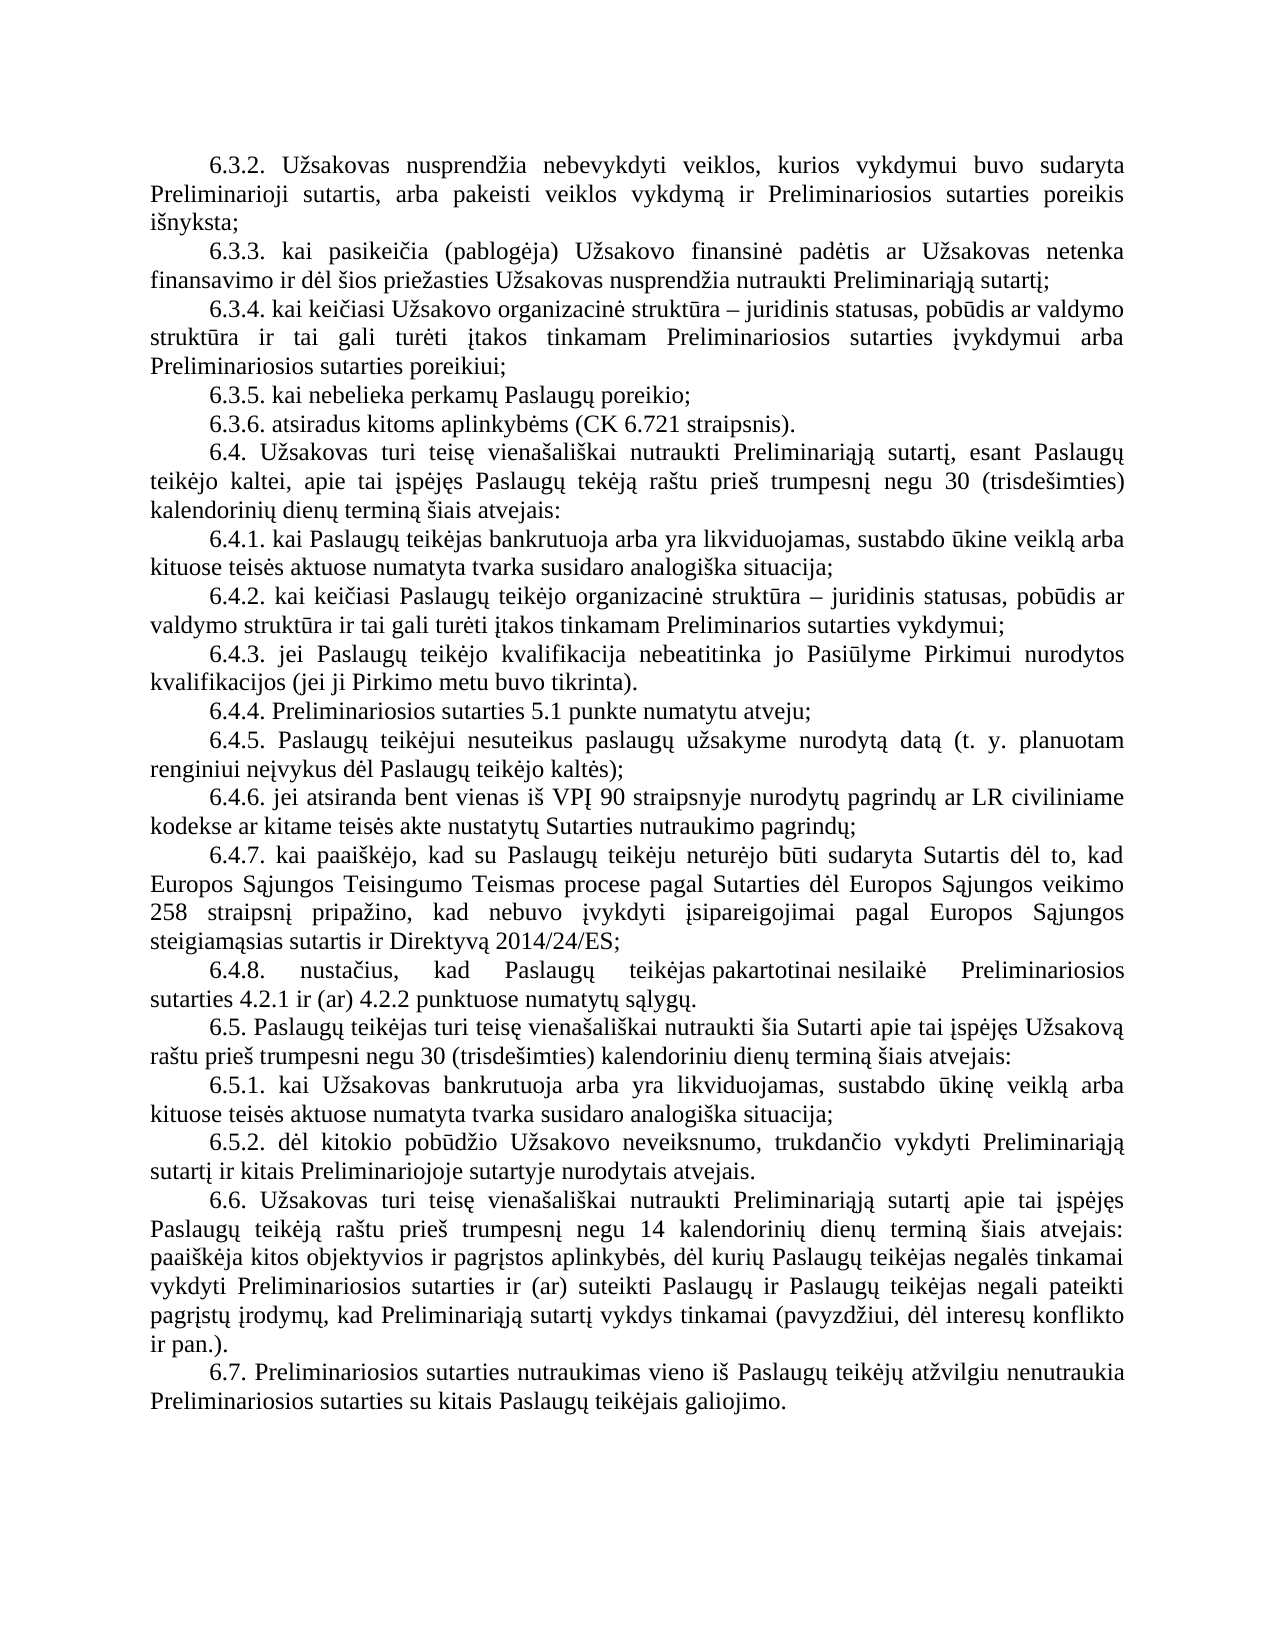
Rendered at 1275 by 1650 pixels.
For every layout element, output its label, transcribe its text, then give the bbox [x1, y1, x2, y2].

text 6.4. Užsakovas turi teisę vienašališkai nutraukti Preliminariąją sutartį, esant Paslaugų teikėjo kaltei, apie tai įspėjęs Paslaugų tekėją raštu prieš trumpesnį negu 30 (trisdešimties) kalendorinių dienų terminą šiais atvejais: [150, 437, 1125, 524]
text 6.3.5. kai nebelieka perkamų Paslaugų poreikio; [150, 380, 1125, 409]
text 6.7. Preliminariosios sutarties nutraukimas vieno iš Paslaugų teikėjų atžvilgiu nenutraukia Preliminariosios sutarties su kitais Paslaugų teikėjais galiojimo. [150, 1357, 1125, 1415]
text 6.4.6. jei atsiranda bent vienas iš VPĮ 90 straipsnyje nurodytų pagrindų ar LR civiliniame kodekse ar kitame teisės akte nustatytų Sutarties nutraukimo pagrindų; [150, 782, 1125, 840]
text 6.4.5. Paslaugų teikėjui nesuteikus paslaugų užsakyme nurodytą datą (t. y. planuotam renginiui neįvykus dėl Paslaugų teikėjo kaltės); [150, 725, 1125, 782]
text 6.4.4. Preliminariosios sutarties 5.1 punkte numatytu atveju; [150, 696, 1125, 725]
text 6.3.2. Užsakovas nusprendžia nebevykdyti veiklos, kurios vykdymui buvo sudaryta Preliminarioji sutartis, arba pakeisti veiklos vykdymą ir Preliminariosios sutarties poreikis išnyksta; [150, 150, 1125, 236]
text 6.3.3. kai pasikeičia (pablogėja) Užsakovo finansinė padėtis ar Užsakovas netenka finansavimo ir dėl šios priežasties Užsakovas nusprendžia nutraukti Preliminariąją sutartį; [150, 236, 1125, 294]
text 6.4.8. nustačius, kad Paslaugų teikėjas pakartotinai nesilaikė Preliminariosios sutarties 4.2.1 ir (ar) 4.2.2 punktuose numatytų sąlygų. [150, 955, 1125, 1012]
text 6.5.1. kai Užsakovas bankrutuoja arba yra likviduojamas, sustabdo ūkinę veiklą arba kituose teisės aktuose numatyta tvarka susidaro analogiška situacija; [150, 1070, 1125, 1127]
text 6.4.7. kai paaiškėjo, kad su Paslaugų teikėju neturėjo būti sudaryta Sutartis dėl to, kad Europos Sąjungos Teisingumo Teismas procese pagal Sutarties dėl Europos Sąjungos veikimo 258 straipsnį pripažino, kad nebuvo įvykdyti įsipareigojimai pagal Europos Sąjungos steigiamąsias sutartis ir Direktyvą 2014/24/ES; [150, 840, 1125, 955]
text 6.4.1. kai Paslaugų teikėjas bankrutuoja arba yra likviduojamas, sustabdo ūkine veiklą arba kituose teisės aktuose numatyta tvarka susidaro analogiška situacija; [150, 524, 1125, 581]
text 6.5. Paslaugų teikėjas turi teisę vienašališkai nutraukti šia Sutarti apie tai įspėjęs Užsakovą raštu prieš trumpesni negu 30 (trisdešimties) kalendoriniu dienų terminą šiais atvejais: [150, 1012, 1125, 1070]
text 6.4.2. kai keičiasi Paslaugų teikėjo organizacinė struktūra – juridinis statusas, pobūdis ar valdymo struktūra ir tai gali turėti įtakos tinkamam Preliminarios sutarties vykdymui; [150, 581, 1125, 639]
text 6.4.3. jei Paslaugų teikėjo kvalifikacija nebeatitinka jo Pasiūlyme Pirkimui nurodytos kvalifikacijos (jei ji Pirkimo metu buvo tikrinta). [150, 639, 1125, 696]
text 6.6. Užsakovas turi teisę vienašališkai nutraukti Preliminariąją sutartį apie tai įspėjęs Paslaugų teikėją raštu prieš trumpesnį negu 14 kalendorinių dienų terminą šiais atvejais: paaiškėja kitos objektyvios ir pagrįstos aplinkybės, dėl kurių Paslaugų teikėjas negalės tinkamai vykdyti Preliminariosios sutarties ir (ar) suteikti Paslaugų ir Paslaugų teikėjas negali pateikti pagrįstų įrodymų, kad Preliminariąją sutartį vykdys tinkamai (pavyzdžiui, dėl interesų konflikto ir pan.). [150, 1185, 1125, 1357]
text 6.5.2. dėl kitokio pobūdžio Užsakovo neveiksnumo, trukdančio vykdyti Preliminariąją sutartį ir kitais Preliminariojoje sutartyje nurodytais atvejais. [150, 1127, 1125, 1185]
text 6.3.4. kai keičiasi Užsakovo organizacinė struktūra – juridinis statusas, pobūdis ar valdymo struktūra ir tai gali turėti įtakos tinkamam Preliminariosios sutarties įvykdymui arba Preliminariosios sutarties poreikiui; [150, 294, 1125, 380]
text 6.3.6. atsiradus kitoms aplinkybėms (CK 6.721 straipsnis). [150, 409, 1125, 437]
